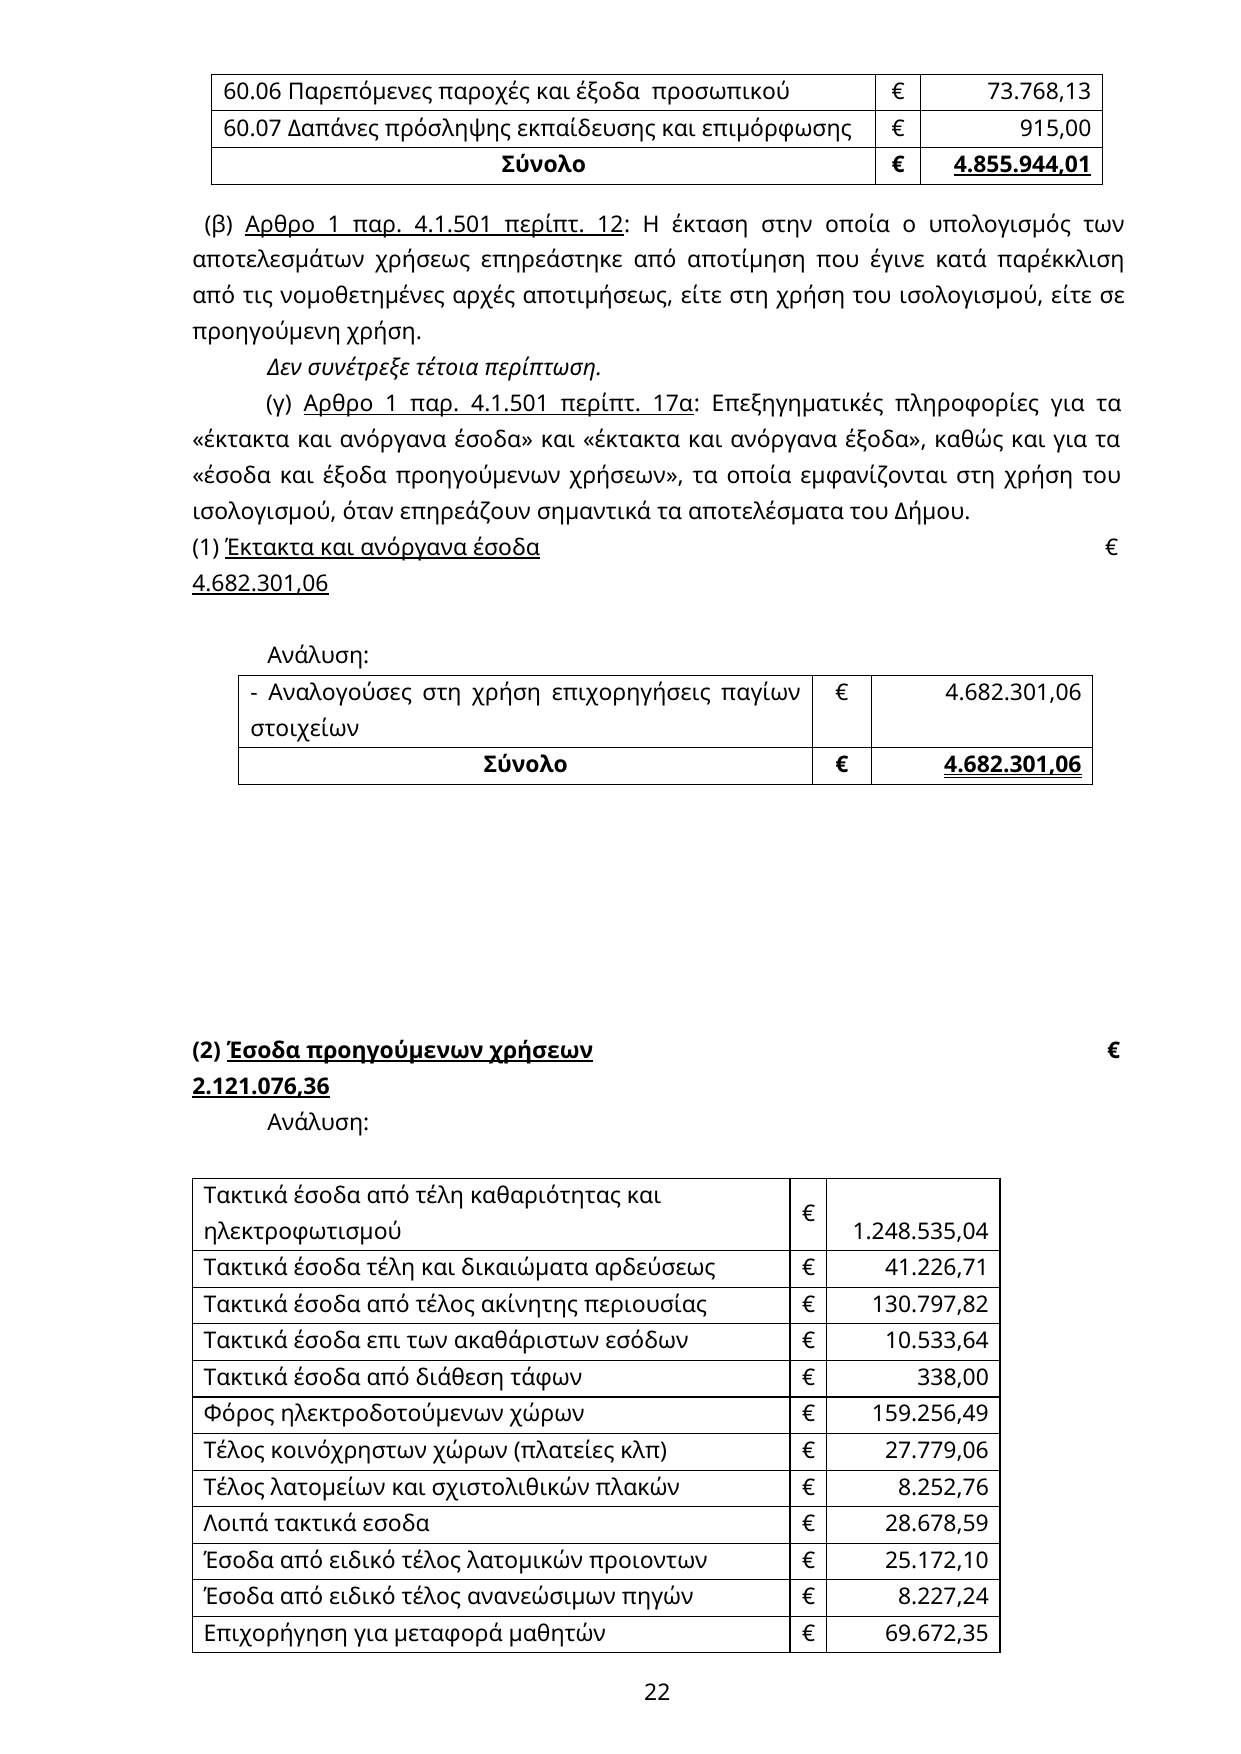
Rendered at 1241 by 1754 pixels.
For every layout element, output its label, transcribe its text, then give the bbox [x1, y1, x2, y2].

table_cell € [791, 1580, 826, 1616]
table_cell 69.672,35 [827, 1617, 999, 1652]
table_cell Τέλος λατομείων και σχιστολιθικών πλακών [193, 1471, 789, 1506]
table_cell 159.256,49 [827, 1398, 999, 1433]
table_header 1.248.535,04 [827, 1179, 999, 1250]
table_cell € [791, 1544, 826, 1579]
table_cell 4.855.944,01 [921, 148, 1102, 183]
table_cell Λοιπά τακτικά εσοδα [193, 1507, 789, 1543]
table_cell € [876, 111, 920, 147]
table_cell € [791, 1251, 826, 1287]
table_cell Τέλος κοινόχρηστων χώρων (πλατείες κλπ) [193, 1434, 789, 1469]
table_cell 73.768,13 [921, 75, 1102, 110]
table_header € [813, 676, 871, 747]
text (γ) Αρθρο 1 παρ. 4.1.501 περίπτ. 17α: Επεξηγηματικές πληροφορίες για τα «έκτακτα και ανόργανα έσοδα» και «έκτακτα και ανόργανα έξοδα», καθώς και για τα «έσοδα και έξοδα προηγούμενων χρήσεων», τα οποία εμφανίζονται στη χρήση του ισολογισμού, όταν επηρεάζουν σημαντικά τα αποτελέσματα του Δήμου. [192, 387, 1122, 526]
table_cell € [791, 1398, 826, 1433]
table_cell Τακτικά έσοδα από διάθεση τάφων [193, 1361, 789, 1396]
table_cell Τακτικά έσοδα από τέλος ακίνητης περιουσίας [193, 1288, 789, 1323]
text Δεν συνέτρεξε τέτοια περίπτωση. [192, 351, 1122, 382]
table_cell 25.172,10 [827, 1544, 999, 1579]
table_cell € [791, 1617, 826, 1652]
text (β) Αρθρο 1 παρ. 4.1.501 περίπτ. 12: Η έκταση στην οποία ο υπολογισμός των αποτελεσμάτων χρήσεως επηρεάστηκε από αποτίμηση που έγινε κατά παρέκκλιση από τις νομοθετημένες αρχές αποτιμήσεως, είτε στη χρήση του ισολογισμού, είτε σε προηγούμενη χρήση. [192, 207, 1126, 347]
table_cell 130.797,82 [827, 1288, 999, 1323]
table_cell € [813, 748, 871, 784]
table_cell Φόρος ηλεκτροδοτούμενων χώρων [193, 1398, 789, 1433]
table_cell 27.779,06 [827, 1434, 999, 1469]
text Ανάλυση: [192, 1106, 1122, 1137]
table_cell 10.533,64 [827, 1324, 999, 1360]
table_header 4.682.301,06 [872, 676, 1092, 747]
table_cell 8.252,76 [827, 1471, 999, 1506]
table_cell 915,00 [921, 111, 1102, 147]
table_cell € [791, 1434, 826, 1469]
text (1) Έκτακτα και ανόργανα έσοδα € 4.682.301,06 [192, 531, 1122, 598]
table_cell Έσοδα από ειδικό τέλος λατομικών προιοντων [193, 1544, 789, 1579]
table_cell € [791, 1288, 826, 1323]
table_cell € [791, 1471, 826, 1506]
table_cell 60.06 Παρεπόμενες παροχές και έξοδα προσωπικού [212, 75, 875, 110]
table_cell € [876, 148, 920, 183]
table_header - Αναλογούσες στη χρήση επιχορηγήσεις παγίων στοιχείων [239, 676, 812, 747]
text (2) Έσοδα προηγούμενων χρήσεων € 2.121.076,36 [192, 1034, 1122, 1101]
table_cell 338,00 [827, 1361, 999, 1396]
table_cell 60.07 Δαπάνες πρόσληψης εκπαίδευσης και επιμόρφωσης [212, 111, 875, 147]
table_header Τακτικά έσοδα από τέλη καθαριότητας και ηλεκτροφωτισμού [193, 1179, 789, 1250]
table_cell Τακτικά έσοδα επι των ακαθάριστων εσόδων [193, 1324, 789, 1360]
table_cell Επιχορήγηση για μεταφορά μαθητών [193, 1617, 789, 1652]
table_cell Σύνολο [239, 748, 812, 784]
table_cell 8.227,24 [827, 1580, 999, 1616]
table_cell € [791, 1361, 826, 1396]
table_cell Σύνολο [212, 148, 875, 183]
table_cell € [876, 75, 920, 110]
table_cell € [791, 1324, 826, 1360]
table_cell Τακτικά έσοδα τέλη και δικαιώματα αρδεύσεως [193, 1251, 789, 1287]
table_cell 41.226,71 [827, 1251, 999, 1287]
table_header € [791, 1179, 826, 1250]
table_cell 28.678,59 [827, 1507, 999, 1543]
text Ανάλυση: [192, 639, 1122, 670]
table_cell Έσοδα από ειδικό τέλος ανανεώσιμων πηγών [193, 1580, 789, 1616]
table_cell € [791, 1507, 826, 1543]
table_cell 4.682.301,06 [872, 748, 1092, 784]
